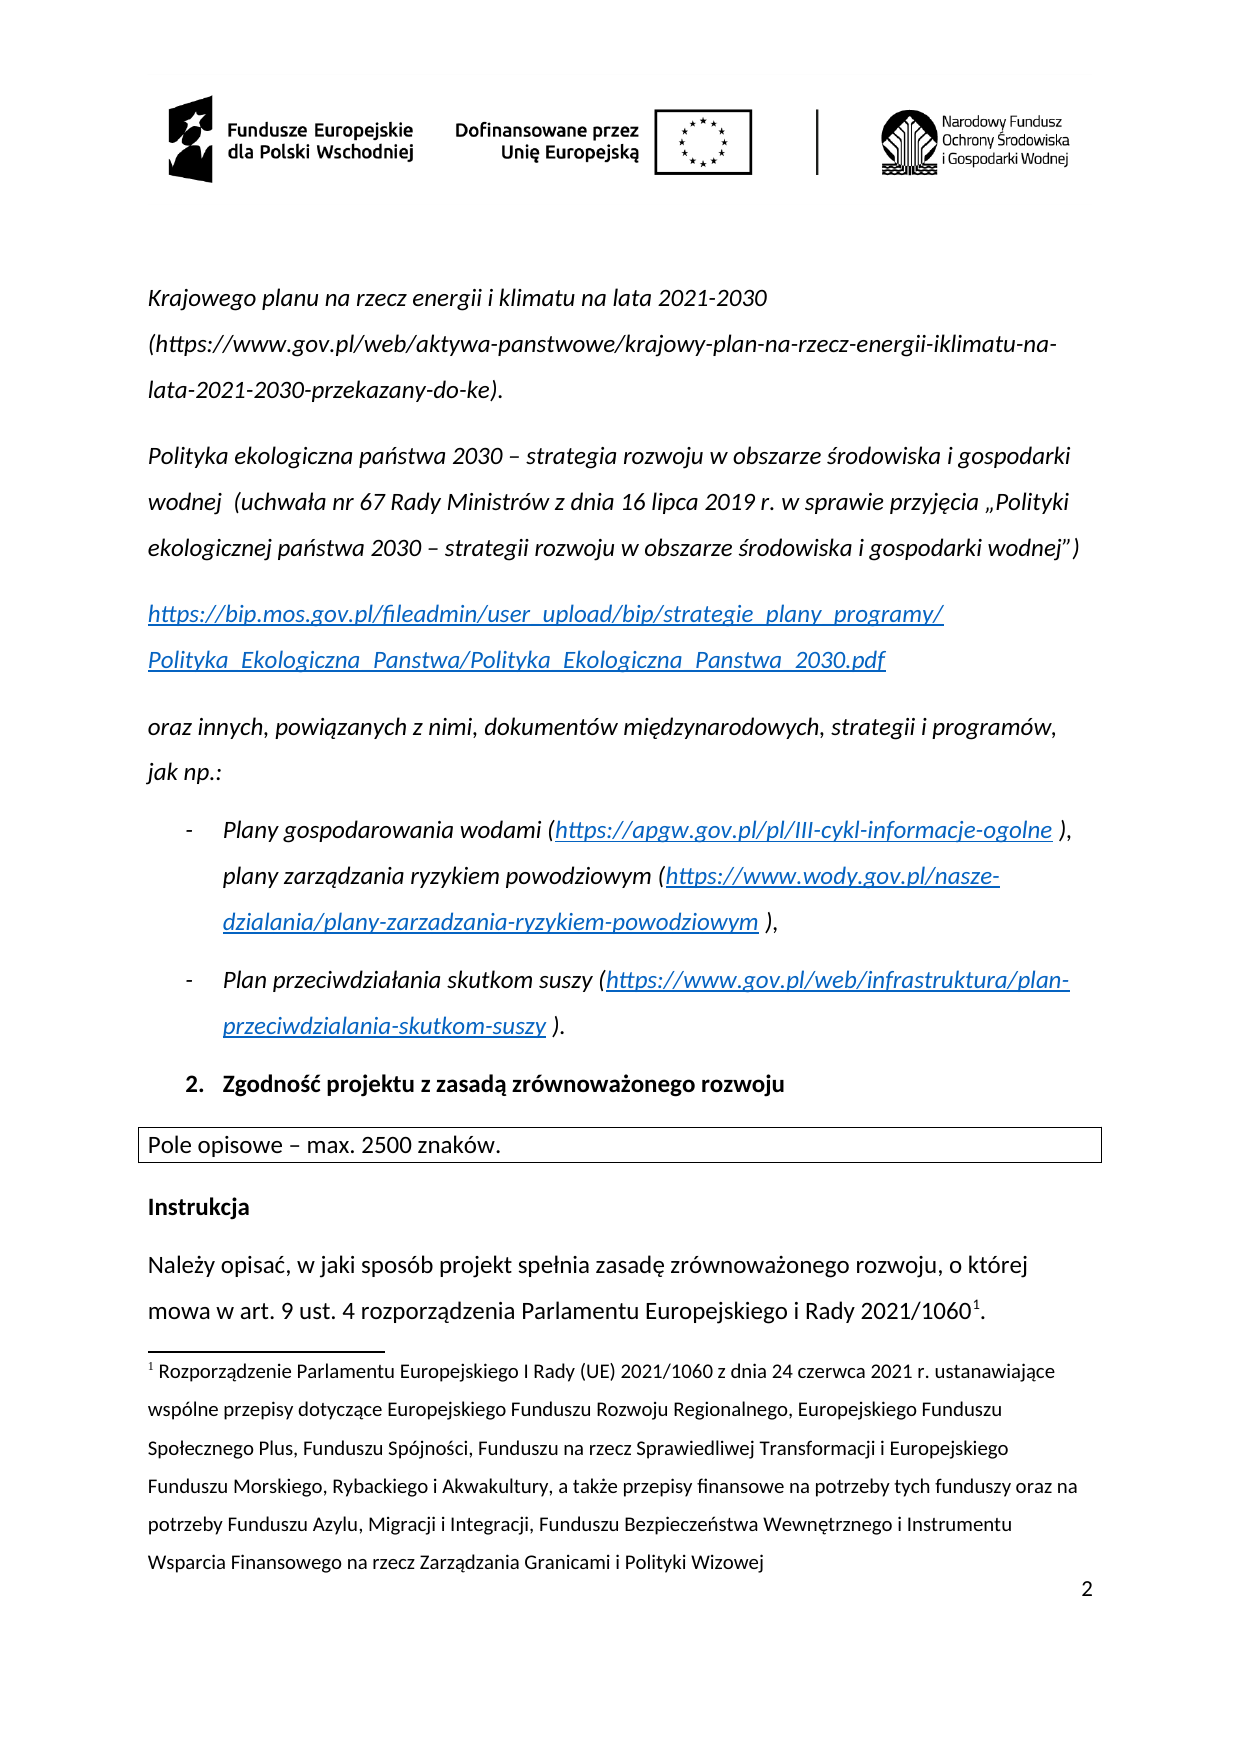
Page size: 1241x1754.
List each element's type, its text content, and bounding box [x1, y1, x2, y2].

text Instrukcja [148, 1191, 1093, 1222]
text Krajowego planu na rzecz energii i klimatu na lata 2021-2030 (https://www.gov.pl/web/aktywa-panstwowe/krajowy-plan-na-rzecz-energii-iklimatu-na-lata-2021-2030-przekazany-do-ke). [148, 282, 1093, 404]
text https://bip.mos.gov.pl/fileadmin/user_upload/bip/strategie_plany_programy/Polityka_Ekologiczna_Panstwa/Polityka_Ekologiczna_Panstwa_2030.pdf [148, 598, 1093, 675]
text Pole opisowe – max. 2500 znaków. [139, 1128, 1101, 1162]
list Plan przeciwdziałania skutkom suszy (https://www.gov.pl/web/infrastruktura/plan-przeciwdzialania-skutkom-suszy ). [185, 964, 1093, 1041]
text Polityka ekologiczna państwa 2030 – strategia rozwoju w obszarze środowiska i gospodarki wodnej (uchwała nr 67 Rady Ministrów z dnia 16 lipca 2019 r. w sprawie przyjęcia „Polityki ekologicznej państwa 2030 – strategii rozwoju w obszarze środowiska i gospodarki wodnej”) [148, 440, 1093, 562]
picture [147, 73, 1093, 205]
list Zgodność projektu z zasadą zrównoważonego rozwoju [185, 1068, 1093, 1099]
text oraz innych, powiązanych z nimi, dokumentów międzynarodowych, strategii i programów, jak np.: [148, 711, 1093, 787]
list Plany gospodarowania wodami (https://apgw.gov.pl/pl/III-cykl-informacje-ogolne ), plany zarządzania ryzykiem powodziowym (https://www.wody.gov.pl/nasze-dzialania/plany-zarzadzania-ryzykiem-powodziowym ), [185, 815, 1093, 937]
